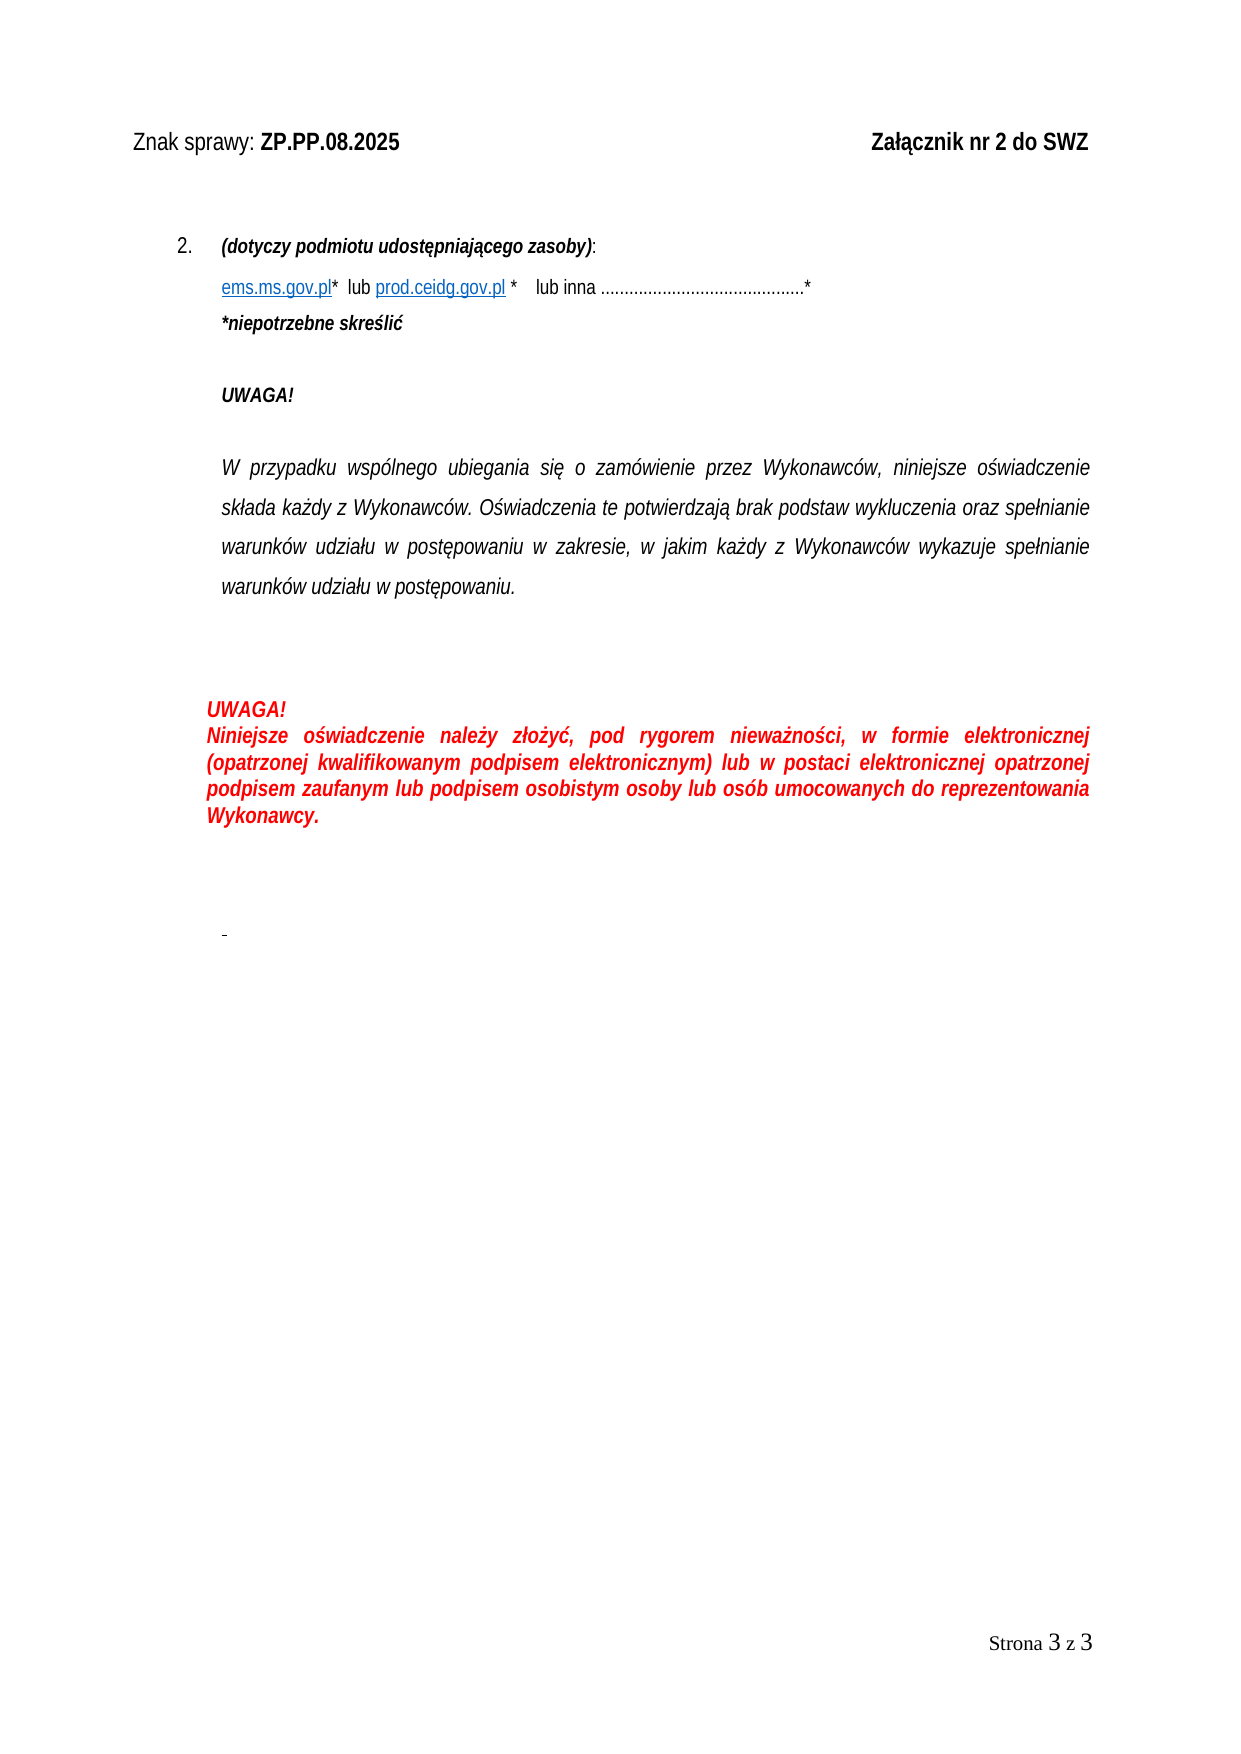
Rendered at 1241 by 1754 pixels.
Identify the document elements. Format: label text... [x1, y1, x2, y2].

text W przypadku wspólnego ubiegania się o zamówienie przez Wykonawców, niniejsze oświadczenie składa każdy z Wykonawców. Oświadczenia te potwierdzają brak podstaw wykluczenia oraz spełnianie warunków udziału w postępowaniu w zakresie, w jakim każdy z Wykonawców wykazuje spełnianie warunków udziału w postępowaniu. [221, 454, 1093, 599]
text UWAGA! [221, 382, 1093, 406]
text UWAGA! [148, 696, 1093, 722]
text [221, 275, 1093, 299]
text *niepotrzebne skreślić [221, 311, 1093, 334]
list (dotyczy podmiotu udostępniającego zasoby): [177, 232, 1093, 258]
text Niniejsze oświadczenie należy złożyć, pod rygorem nieważności, w formie elektronicznej (opatrzonej kwalifikowanym podpisem elektronicznym) lub w postaci elektronicznej opatrzonej podpisem zaufanym lub podpisem osobistym osoby lub osób umocowanych do reprezentowania Wykonawcy. [207, 722, 1093, 828]
